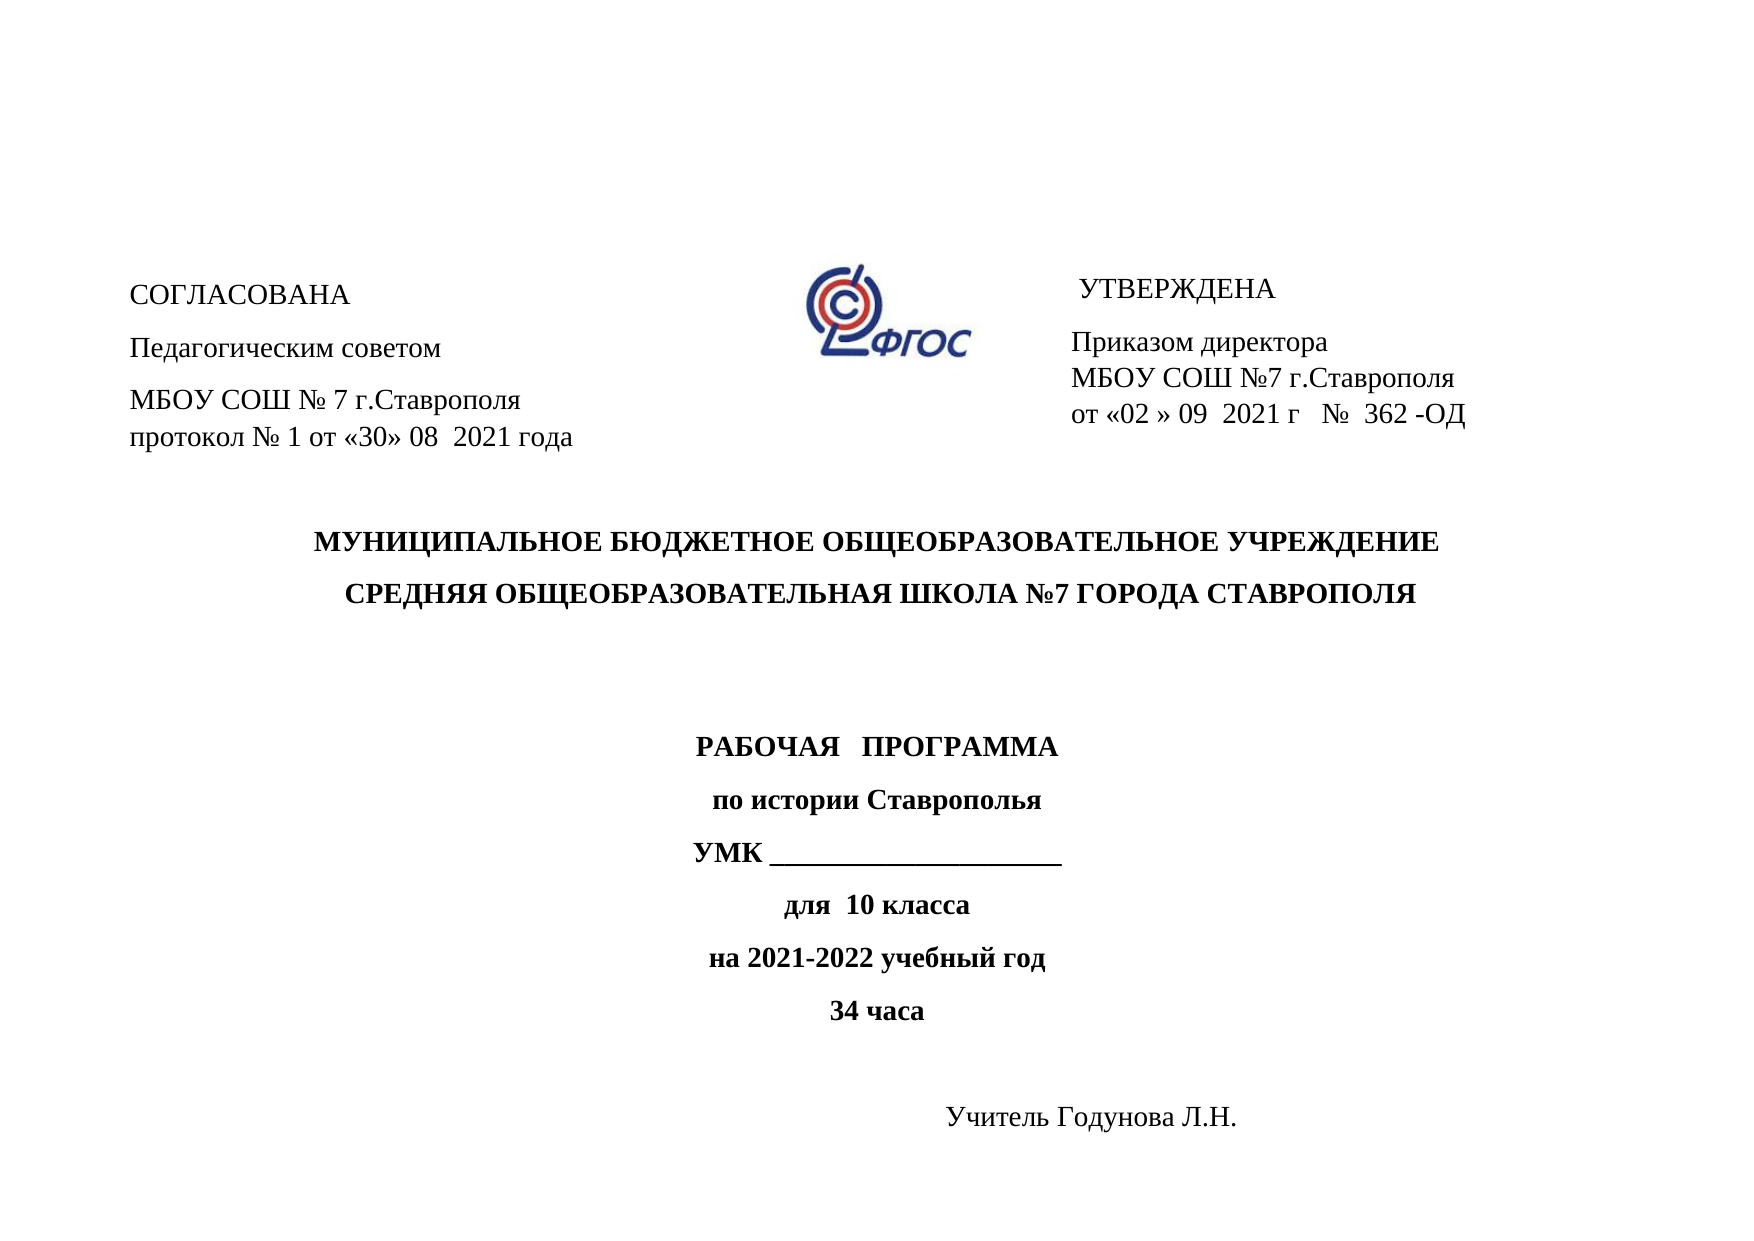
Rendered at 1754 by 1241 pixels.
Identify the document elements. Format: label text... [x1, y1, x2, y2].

text Учитель Годунова Л.Н. [945, 1099, 1636, 1132]
text 34 часа [118, 993, 1636, 1027]
text по истории Ставрополья [118, 782, 1636, 815]
table_header УТВЕРЖДЕНА Приказом директора МБОУ СОШ №7 г.Ставрополя от «02 » 09 2021 г № 362 -ОД [1060, 224, 1680, 471]
table_header СОГЛАСОВАНА Педагогическим советом МБОУ СОШ № 7 г.Ставрополя протокол № 1 от «30» 08 2021 года [118, 224, 735, 471]
text МУНИЦИПАЛЬНОЕ БЮДЖЕТНОЕ ОБЩЕОБРАЗОВАТЕЛЬНОЕ УЧРЕЖДЕНИЕ [118, 524, 1636, 557]
picture [793, 254, 982, 379]
text для 10 класса [118, 887, 1636, 921]
text СРЕДНЯЯ ОБЩЕОБРАЗОВАТЕЛЬНАЯ ШКОЛА №7 ГОРОДА СТАВРОПОЛЯ [118, 577, 1636, 610]
table_header [735, 224, 1059, 471]
text РАБОЧАЯ ПРОГРАММА [118, 729, 1636, 763]
text УМК ____________________ [118, 835, 1636, 868]
text на 2021-2022 учебный год [118, 940, 1636, 974]
